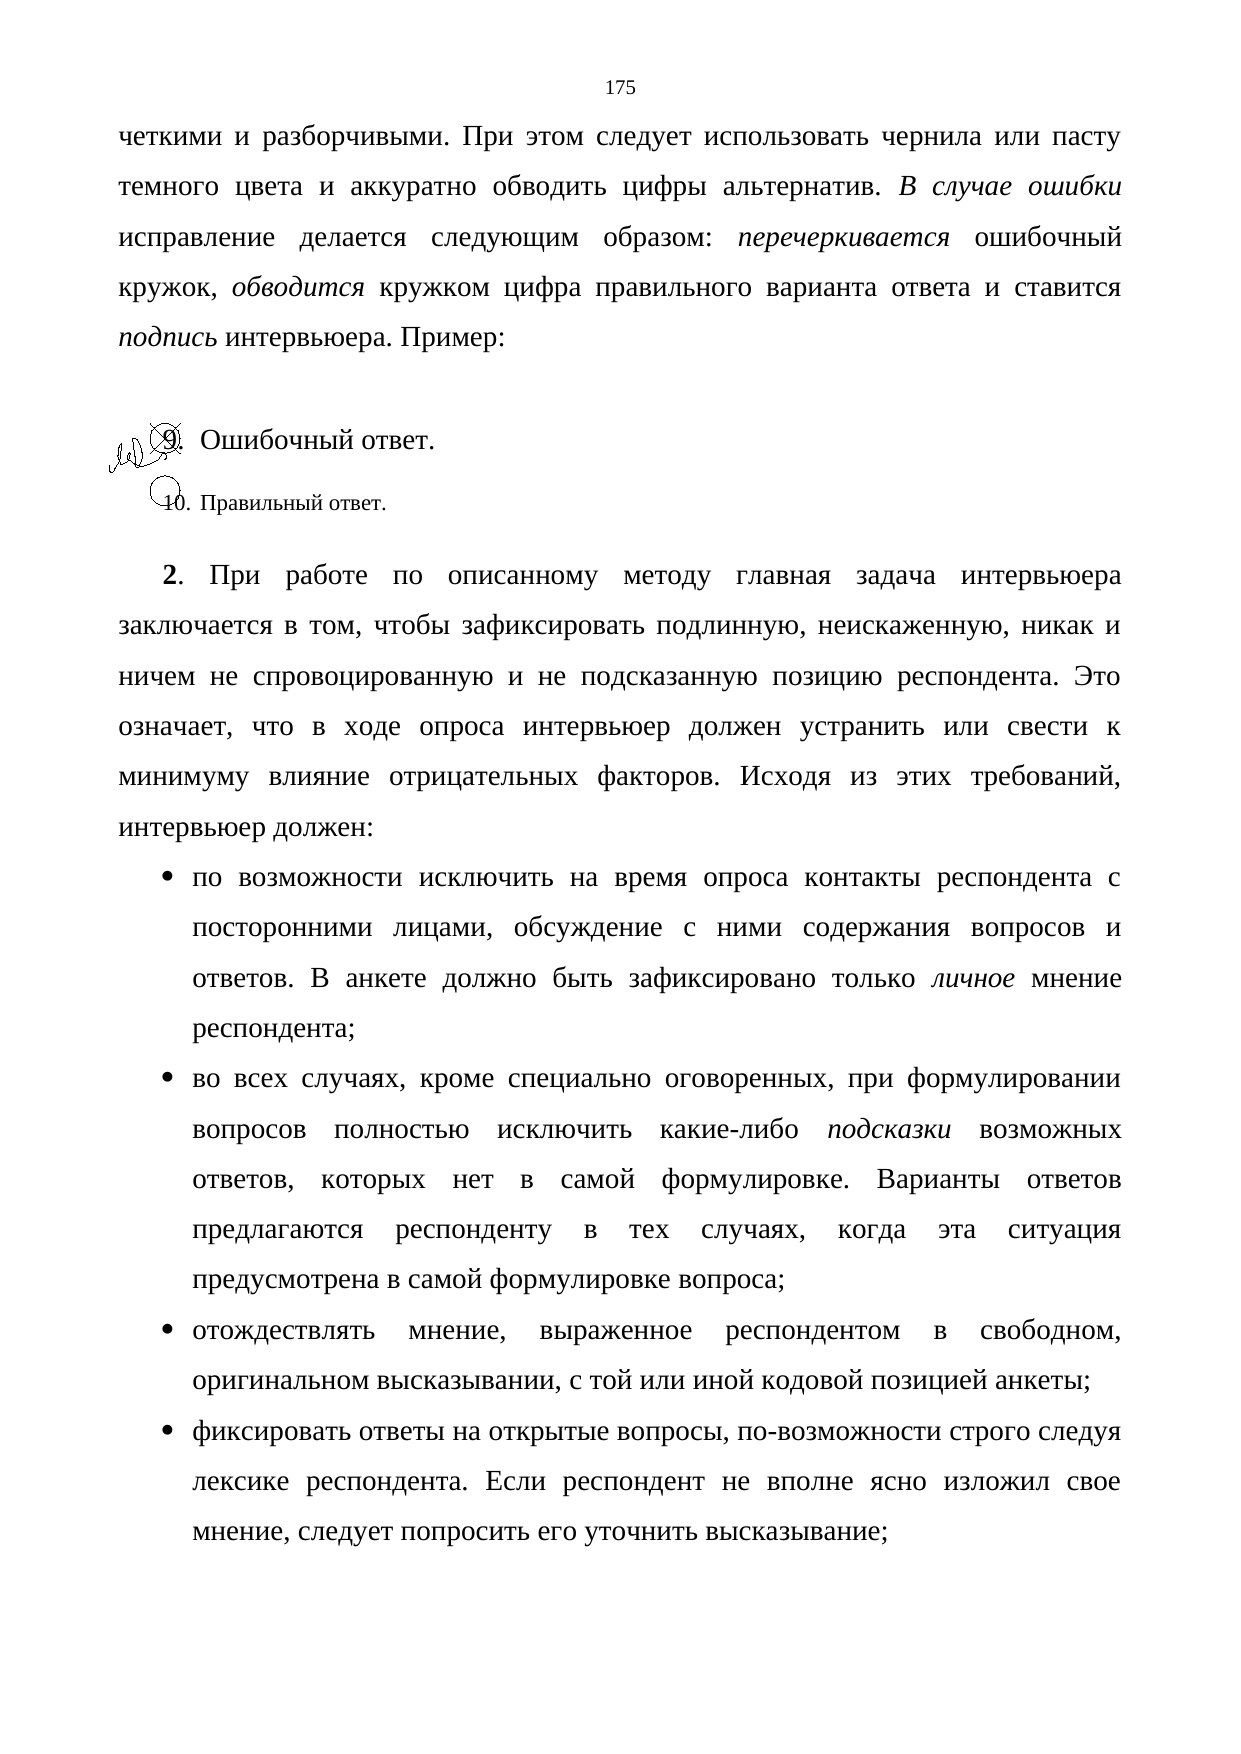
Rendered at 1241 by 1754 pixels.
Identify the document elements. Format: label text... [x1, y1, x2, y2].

list Правильный ответ. [162, 489, 622, 516]
list во всех случаях, кроме специально оговоренных, при формулировании вопросов полностью исключить какие-либо подсказки возможных ответов, которых нет в самой формулировке. Варианты ответов предлагаются респонденту в тех случаях, когда эта ситуация предусмотрена в самой формулировке вопроса; [162, 1060, 1122, 1295]
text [118, 118, 1122, 353]
text 2. При работе по описанному методу главная задача интервьюера заключается в том, чтобы зафиксировать подлинную, неискаженную, никак и ничем не спровоцированную и не подсказанную позицию респондента. Это означает, что в ходе опроса интервьюер должен устранить или свести к минимуму влияние отрицательных факторов. Исходя из этих требований, интервьюер должен: [118, 557, 1122, 842]
list фиксировать ответы на открытые вопросы, пo-возможности строго следуя лексике респондента. Если респондент не вполне ясно изложил свое мнение, следует попросить его уточнить высказывание; [162, 1413, 1122, 1547]
list по возможности исключить на время опроса контакты респондента с посторонними лицами, обсуждение с ними содержания вопросов и ответов. В анкете должно быть зафиксировано только личное мнение респондента; [162, 859, 1122, 1043]
list отождествлять мнение, выраженное респондентом в свободном, оригинальном высказывании, с той или иной кодовой позицией анкеты; [162, 1312, 1122, 1396]
list Ошибочный ответ. [162, 422, 622, 456]
